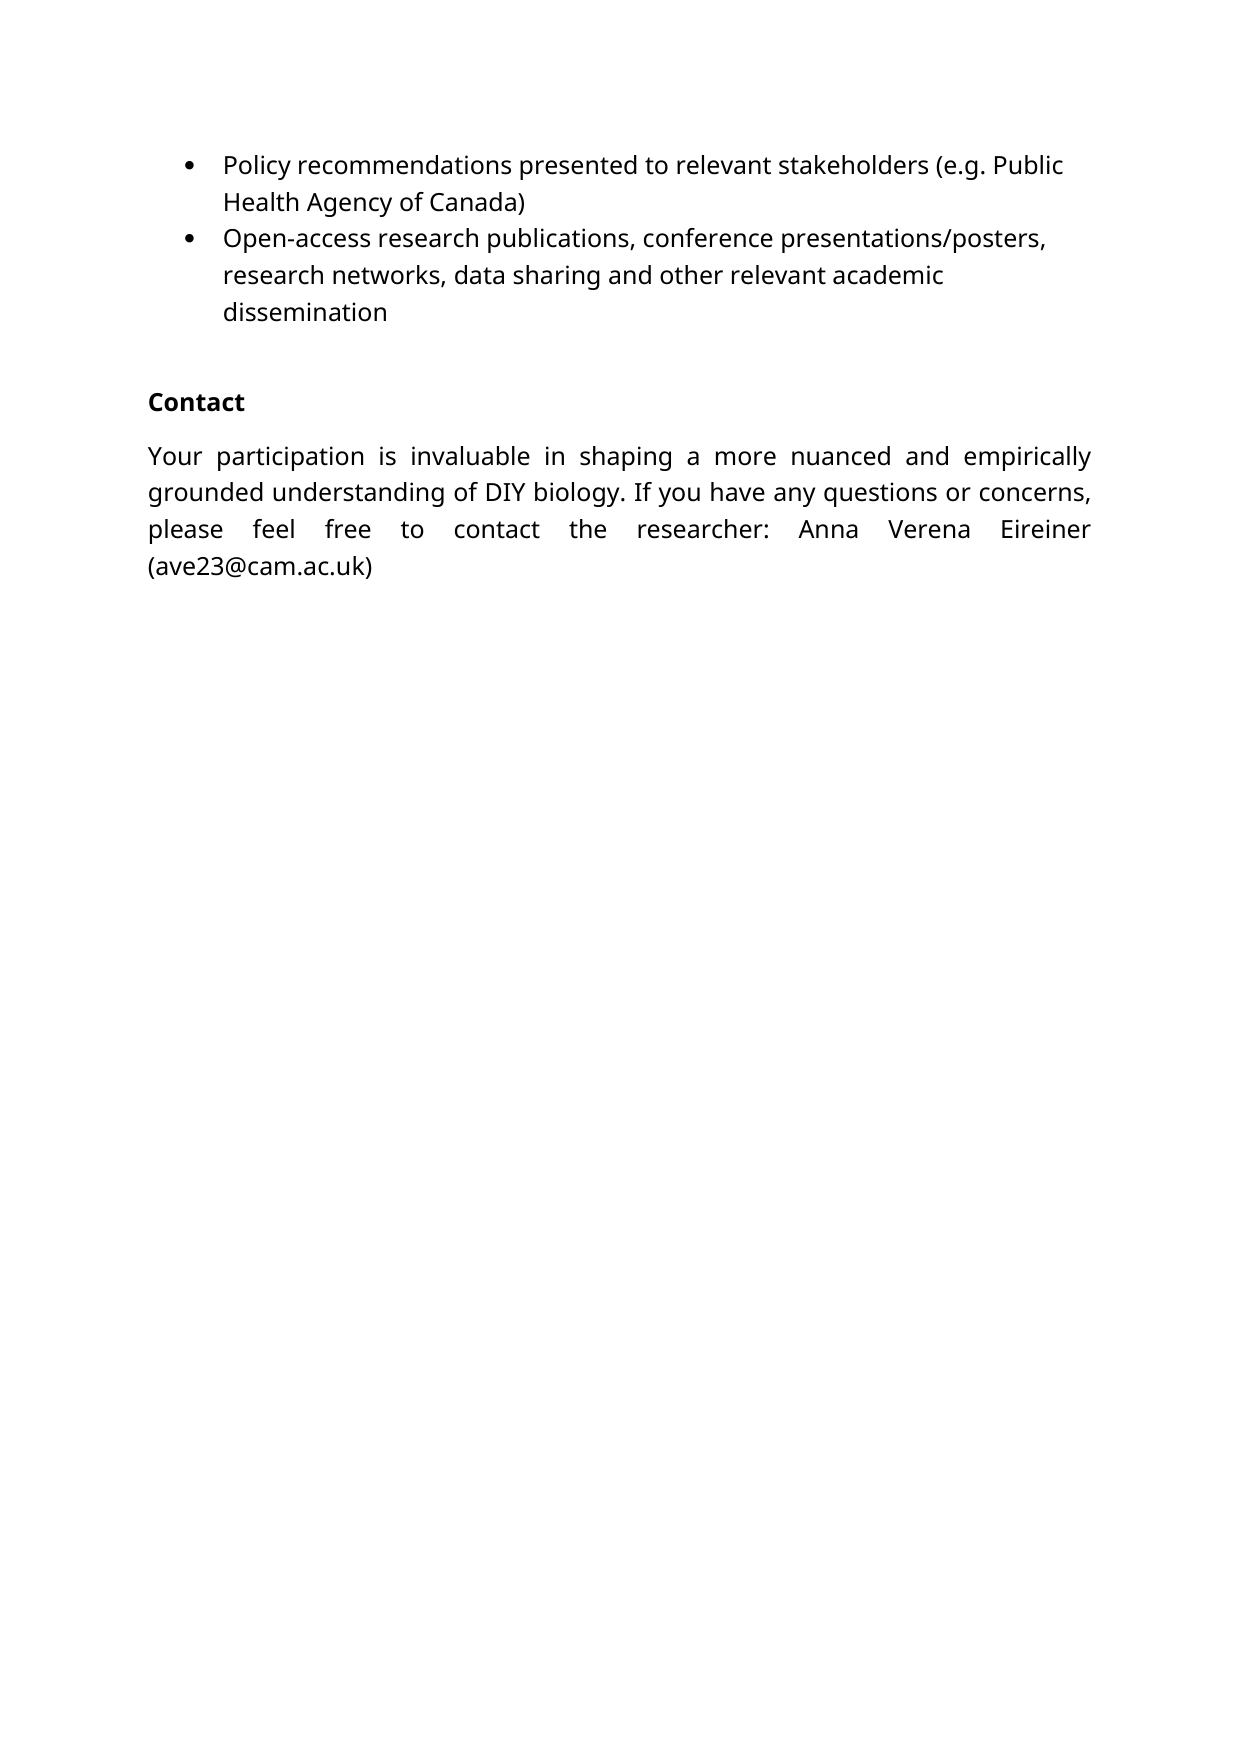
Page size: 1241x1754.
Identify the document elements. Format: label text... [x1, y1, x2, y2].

text Contact [148, 385, 1093, 419]
list Open-access research publications, conference presentations/posters, research networks, data sharing and other relevant academic dissemination [185, 221, 1093, 329]
list Policy recommendations presented to relevant stakeholders (e.g. Public Health Agency of Canada) [185, 148, 1093, 218]
text Your participation is invaluable in shaping a more nuanced and empirically grounded understanding of DIY biology. If you have any questions or concerns, please feel free to contact the researcher: Anna Verena Eireiner (ave23@cam.ac.uk) [148, 438, 1093, 583]
